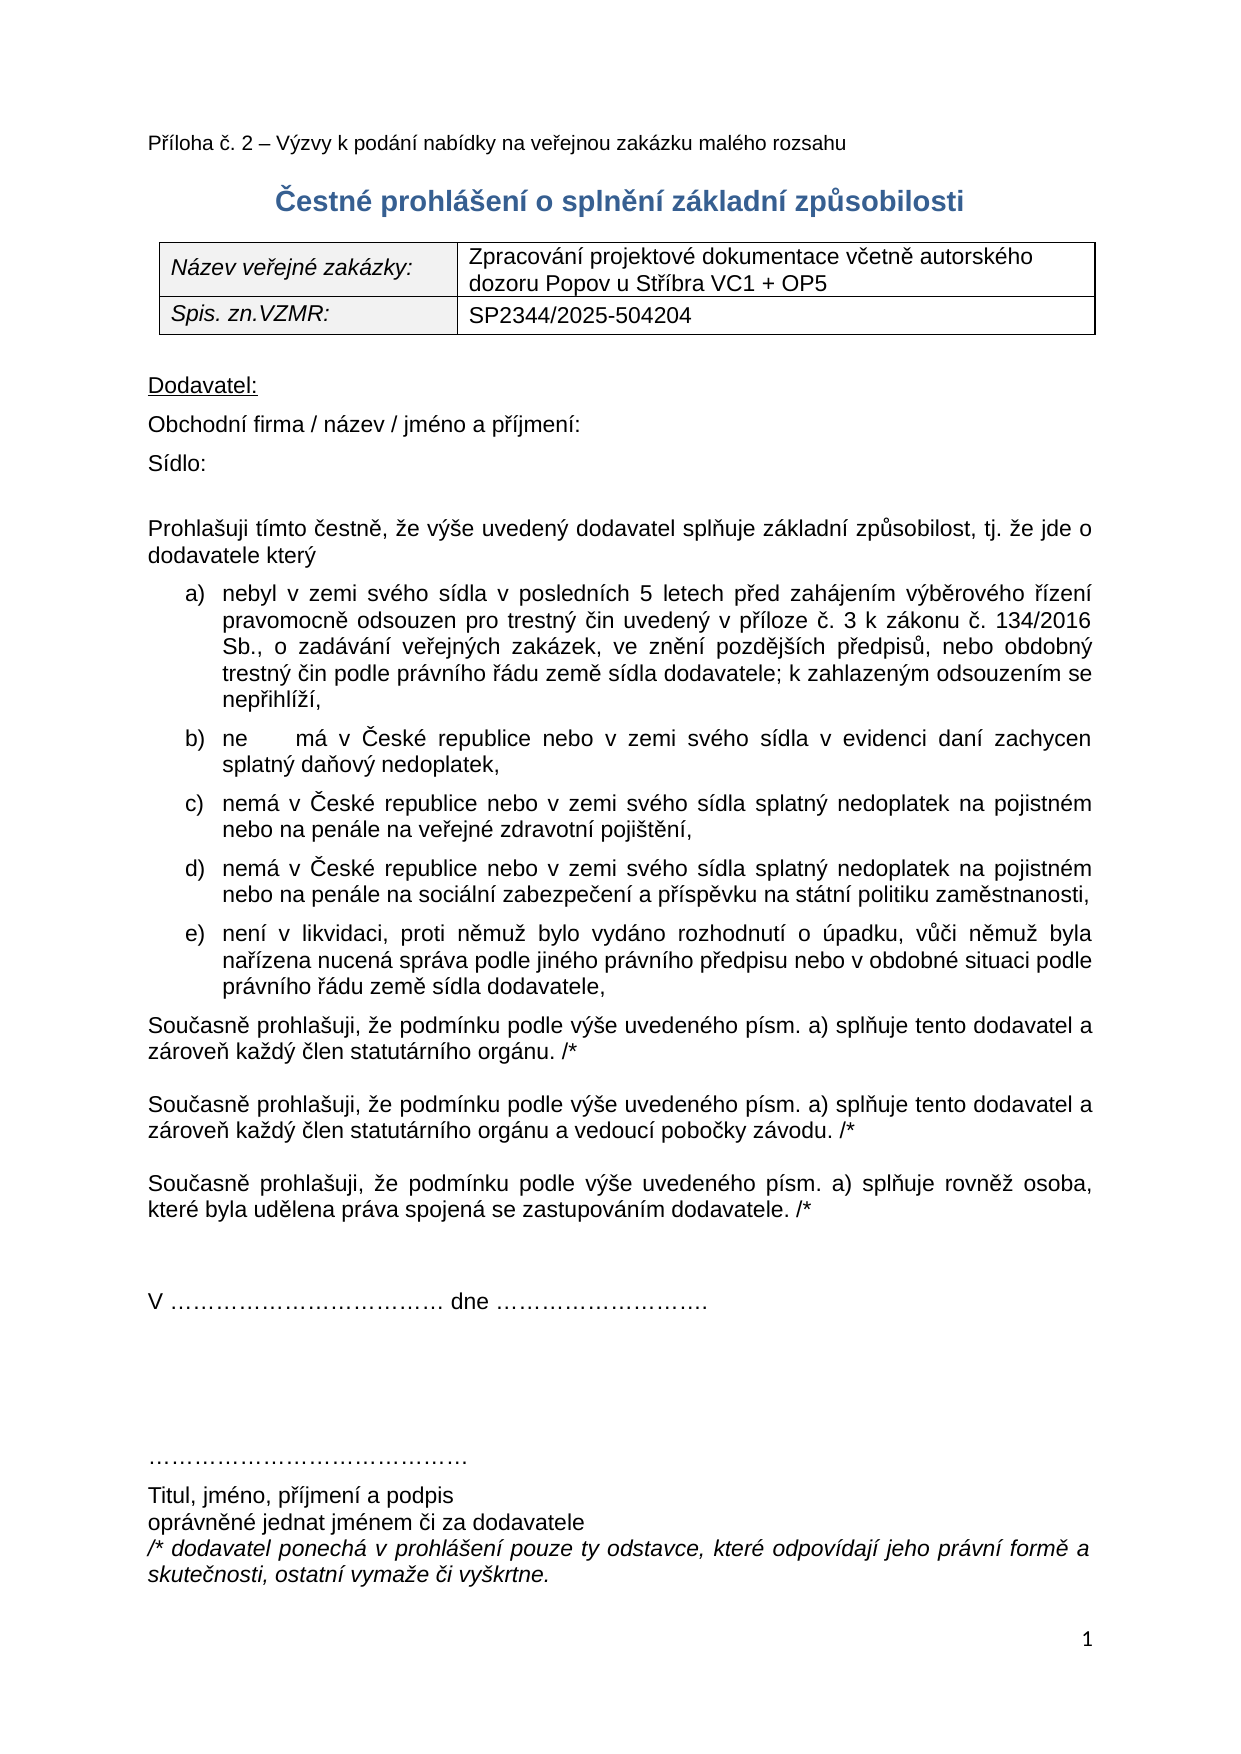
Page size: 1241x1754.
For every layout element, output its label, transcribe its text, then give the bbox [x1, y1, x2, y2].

text Dodavatel: [148, 372, 1093, 399]
text Sídlo: [148, 450, 1093, 476]
table_header Zpracování projektové dokumentace včetně autorského dozoru Popov u Stříbra VC1 + OP5 [458, 243, 1094, 296]
text Současně prohlašuji, že podmínku podle výše uvedeného písm. a) splňuje tento dodavatel a zároveň každý člen statutárního orgánu. /* [148, 1012, 1093, 1064]
table_cell SP2344/2025-504204 [458, 297, 1094, 334]
text Současně prohlašuji, že podmínku podle výše uvedeného písm. a) splňuje rovněž osoba, které byla udělena práva spojená se zastupováním dodavatele. /* [148, 1170, 1093, 1223]
text V ……………………………… dne ………………………. [148, 1288, 1093, 1314]
list nemá v České republice nebo v zemi svého sídla splatný nedoplatek na pojistném nebo na penále na veřejné zdravotní pojištění, [185, 790, 1093, 843]
text Titul, jméno, příjmení a podpis [148, 1482, 1093, 1508]
table_header Název veřejné zakázky: [160, 243, 457, 296]
text …………………………………… [148, 1443, 1093, 1470]
text Obchodní firma / název / jméno a příjmení: [148, 411, 1093, 437]
table_cell Spis. zn.VZMR: [160, 297, 457, 334]
list nebyl v zemi svého sídla v posledních 5 letech před zahájením výběrového řízení pravomocně odsouzen pro trestný čin uvedený v příloze č. 3 k zákonu č. 134/2016 Sb., o zadávání veřejných zakázek, ve znění pozdějších předpisů, nebo obdobný trestný čin podle právního řádu země sídla dodavatele; k zahlazeným odsouzením se nepřihlíží, [185, 580, 1093, 712]
list ne má v České republice nebo v zemi svého sídla v evidenci daní zachycen splatný daňový nedoplatek, [185, 725, 1093, 777]
list nemá v České republice nebo v zemi svého sídla splatný nedoplatek na pojistném nebo na penále na sociální zabezpečení a příspěvku na státní politiku zaměstnanosti, [185, 855, 1093, 908]
text /* dodavatel ponechá v prohlášení pouze ty odstavce, které odpovídají jeho právní formě a skutečnosti, ostatní vymaže či vyškrtne. [148, 1535, 1093, 1588]
text oprávněné jednat jménem či za dodavatele [148, 1508, 1093, 1535]
list není v likvidaci, proti němuž bylo vydáno rozhodnutí o úpadku, vůči němuž byla nařízena nucená správa podle jiného právního předpisu nebo v obdobné situaci podle právního řádu země sídla dodavatele, [185, 920, 1093, 999]
text Příloha č. 2 – Výzvy k podání nabídky na veřejnou zakázku malého rozsahu [148, 131, 1093, 155]
subtitle Čestné prohlášení o splnění základní způsobilosti [148, 184, 1093, 217]
text Současně prohlašuji, že podmínku podle výše uvedeného písm. a) splňuje tento dodavatel a zároveň každý člen statutárního orgánu a vedoucí pobočky závodu. /* [148, 1091, 1093, 1144]
text Prohlašuji tímto čestně, že výše uvedený dodavatel splňuje základní způsobilost, tj. že jde o dodavatele který [148, 515, 1093, 568]
